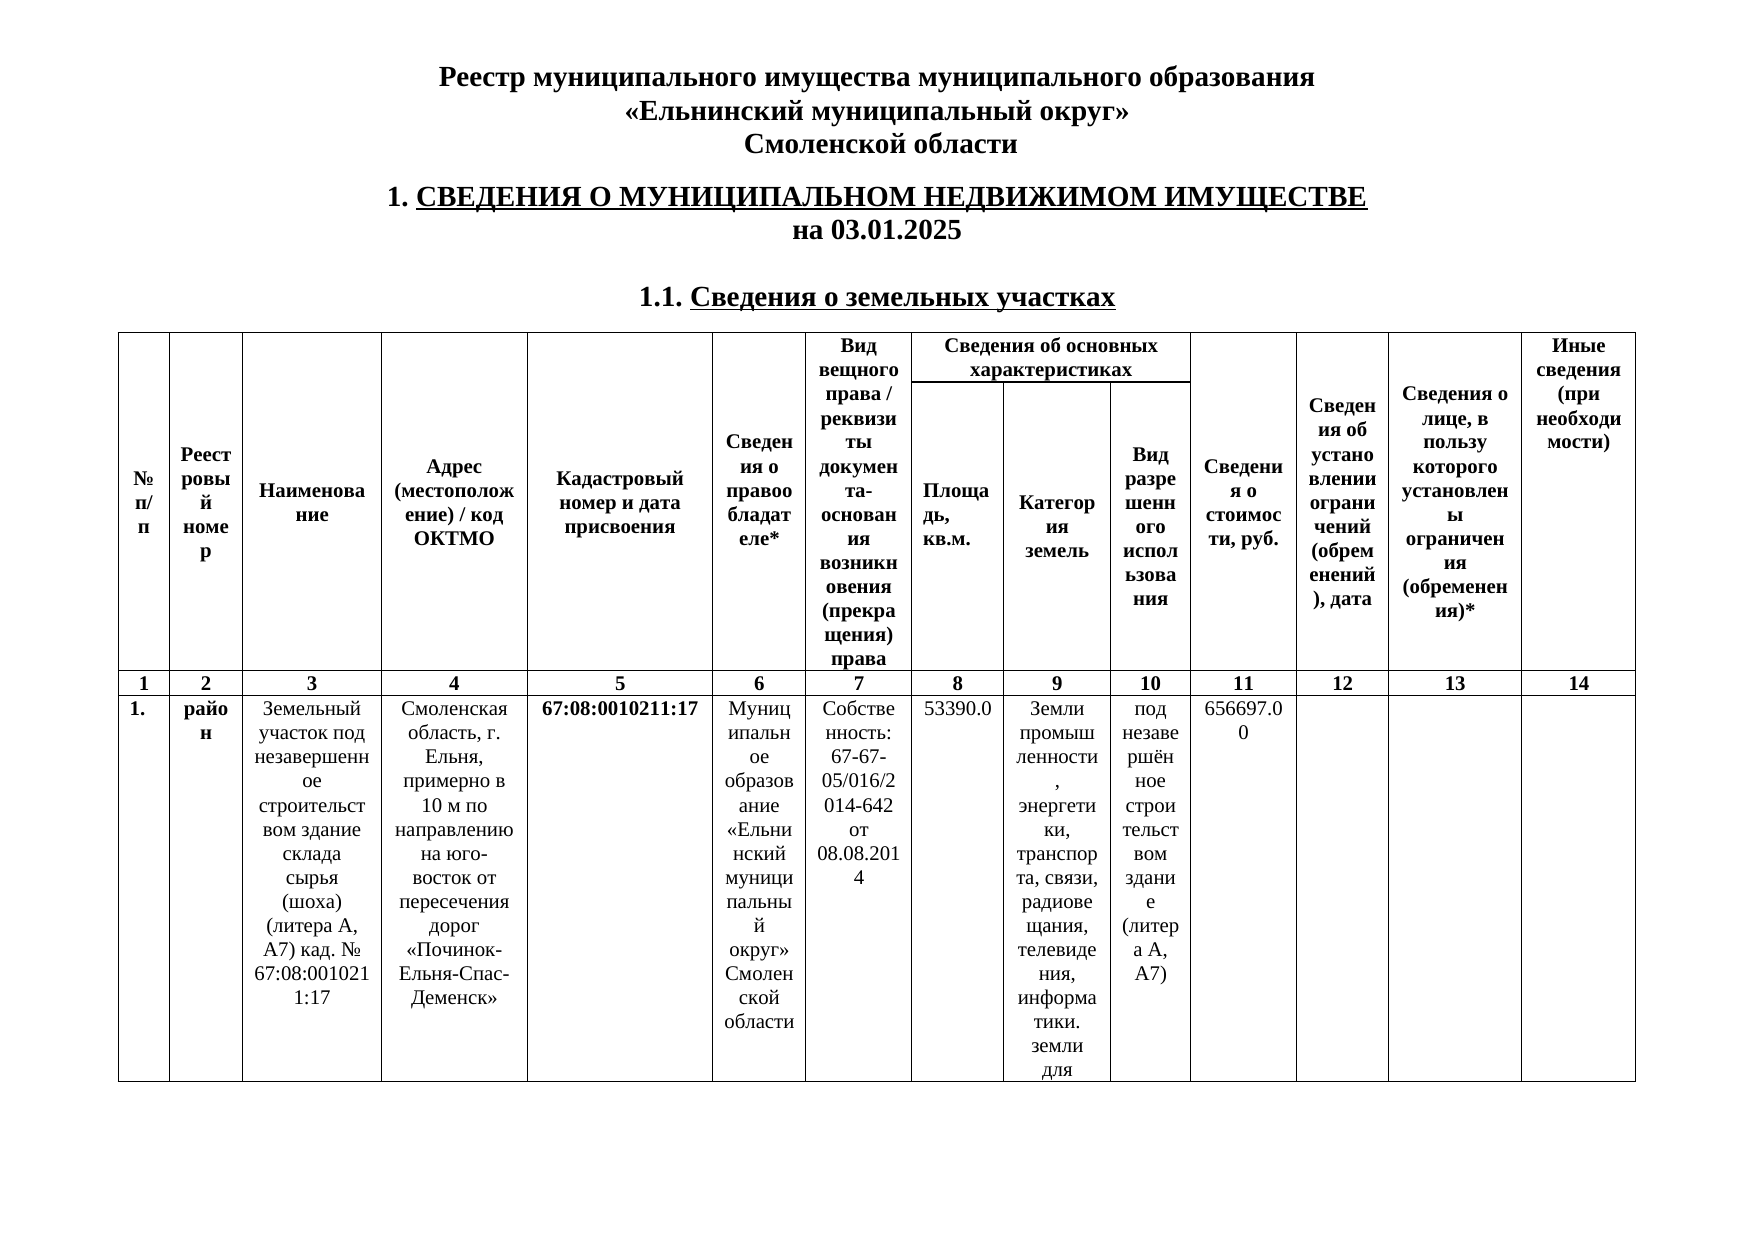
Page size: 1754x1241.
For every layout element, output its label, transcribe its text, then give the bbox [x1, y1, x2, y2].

table_header Сведения о правообладателе* [713, 333, 805, 670]
text Реестр муниципального имущества муниципального образования [118, 59, 1636, 93]
table_header Вид вещного права / реквизиты документа-основания возникновения (прекращения) права [806, 333, 911, 670]
table_header Адрес (местоположение) / код ОКТМО [382, 333, 527, 670]
table_cell район [170, 696, 242, 1081]
table_header Сведения о стоимости, руб. [1191, 333, 1296, 670]
table_cell Вид разрешенного использования [1111, 383, 1190, 670]
table_cell [1522, 696, 1635, 1081]
table_header Сведения о лице, в пользу которого установлены ограничения (обременения)* [1389, 333, 1521, 670]
text 1. СВЕДЕНИЯ О МУНИЦИПАЛЬНОМ НЕДВИЖИМОМ ИМУЩЕСТВЕ [118, 179, 1636, 212]
table_cell 656697.00 [1191, 696, 1296, 1081]
table_cell 10 [1111, 671, 1190, 695]
table_cell 4 [382, 671, 527, 695]
table_cell 1 [119, 671, 169, 695]
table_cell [1004, 696, 1110, 1081]
table_header Кадастровый номер и дата присвоения [528, 333, 712, 670]
table_cell 5 [528, 671, 712, 695]
text Смоленской области [118, 126, 1636, 160]
table_header Сведения об установлении ограничений (обременений), дата [1297, 333, 1388, 670]
table_header № п/п [119, 333, 169, 670]
table_header Реестровый номер [170, 333, 242, 670]
table_cell Категория земель [1004, 383, 1110, 670]
table_cell 7 [806, 671, 911, 695]
table_cell Площадь, кв.м. [912, 383, 1003, 670]
table_header Иные сведения (при необходимости) [1522, 333, 1635, 670]
table_header Наименование [243, 333, 381, 670]
table_cell 67:08:0010211:17 [528, 696, 712, 1081]
table_cell 53390.0 [912, 696, 1003, 1081]
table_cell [243, 696, 381, 1081]
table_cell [382, 696, 527, 1081]
table_cell [119, 696, 169, 1081]
text на 03.01.2025 [118, 212, 1636, 246]
table_cell 14 [1522, 671, 1635, 695]
table_header Сведения об основных характеристиках [912, 333, 1190, 381]
table_cell 8 [912, 671, 1003, 695]
table_cell 6 [713, 671, 805, 695]
table_cell [1297, 696, 1388, 1081]
table_cell [1389, 696, 1521, 1081]
table_cell 11 [1191, 671, 1296, 695]
table_cell 12 [1297, 671, 1388, 695]
table_cell 9 [1004, 671, 1110, 695]
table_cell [713, 696, 805, 1081]
table_cell 13 [1389, 671, 1521, 695]
table_cell 2 [170, 671, 242, 695]
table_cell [1111, 696, 1190, 1081]
text «Ельнинский муниципальный округ» [118, 93, 1636, 126]
table_cell 3 [243, 671, 381, 695]
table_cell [806, 696, 911, 1081]
text 1.1. Сведения о земельных участках [118, 279, 1636, 313]
